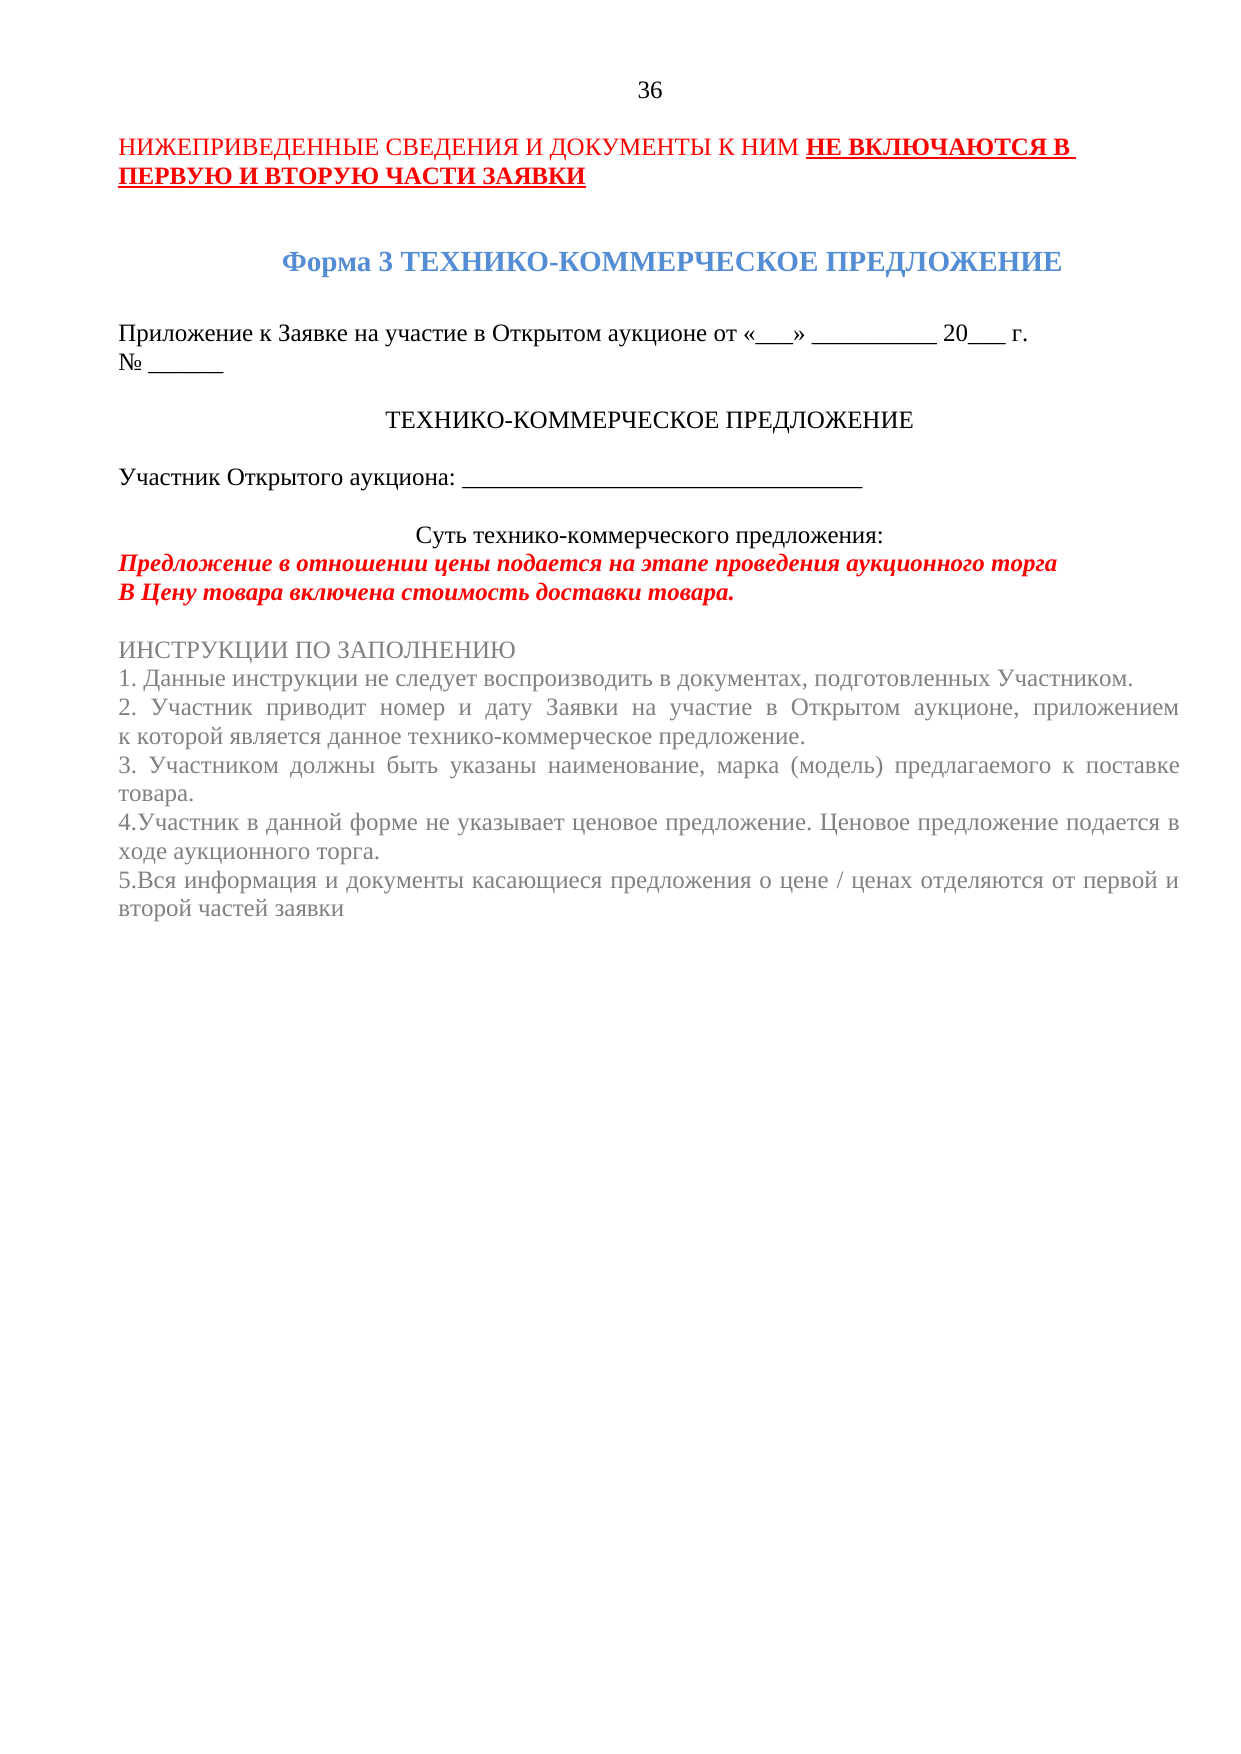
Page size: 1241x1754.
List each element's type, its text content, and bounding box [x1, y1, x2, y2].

text Участник Открытого аукциона: ________________________________ [118, 462, 1181, 491]
text 4.Участник в данной форме не указывает ценовое предложение. Ценовое предложение подается в ходе аукционного торга. [118, 807, 1181, 865]
text 1. Данные инструкции не следует воспроизводить в документах, подготовленных Участником. [118, 663, 1181, 692]
text ТЕХНИКО-КОММЕРЧЕСКОЕ ПРЕДЛОЖЕНИЕ [118, 405, 1181, 433]
text № ______ [118, 347, 1181, 376]
text Предложение в отношении цены подается на этапе проведения аукционного торга [118, 548, 1181, 577]
text Форма 3 ТЕХНИКО-КОММЕРЧЕСКОЕ ПРЕДЛОЖЕНИЕ [163, 244, 1181, 277]
text В Цену товара включена стоимость доставки товара. [118, 577, 1181, 606]
text 5.Вся информация и документы касающиеся предложения о цене / ценах отделяются от первой и второй частей заявки [118, 865, 1181, 922]
text ИНСТРУКЦИИ ПО ЗАПОЛНЕНИЮ [118, 635, 1181, 663]
text Суть технико-коммерческого предложения: [118, 520, 1181, 548]
text Приложение к Заявке на участие в Открытом аукционе от «___» __________ 20___ г. [118, 318, 1181, 347]
text 3. Участником должны быть указаны наименование, марка (модель) предлагаемого к поставке товара. [118, 750, 1181, 807]
text 2. Участник приводит номер и дату Заявки на участие в Открытом аукционе, приложением к которой является данное технико-коммерческое предложение. [118, 692, 1181, 750]
text НИЖЕПРИВЕДЕННЫЕ СВЕДЕНИЯ И ДОКУМЕНТЫ К НИМ НЕ ВКЛЮЧАЮТСЯ В ПЕРВУЮ И ВТОРУЮ ЧАСТИ ЗАЯВКИ [118, 132, 1181, 190]
